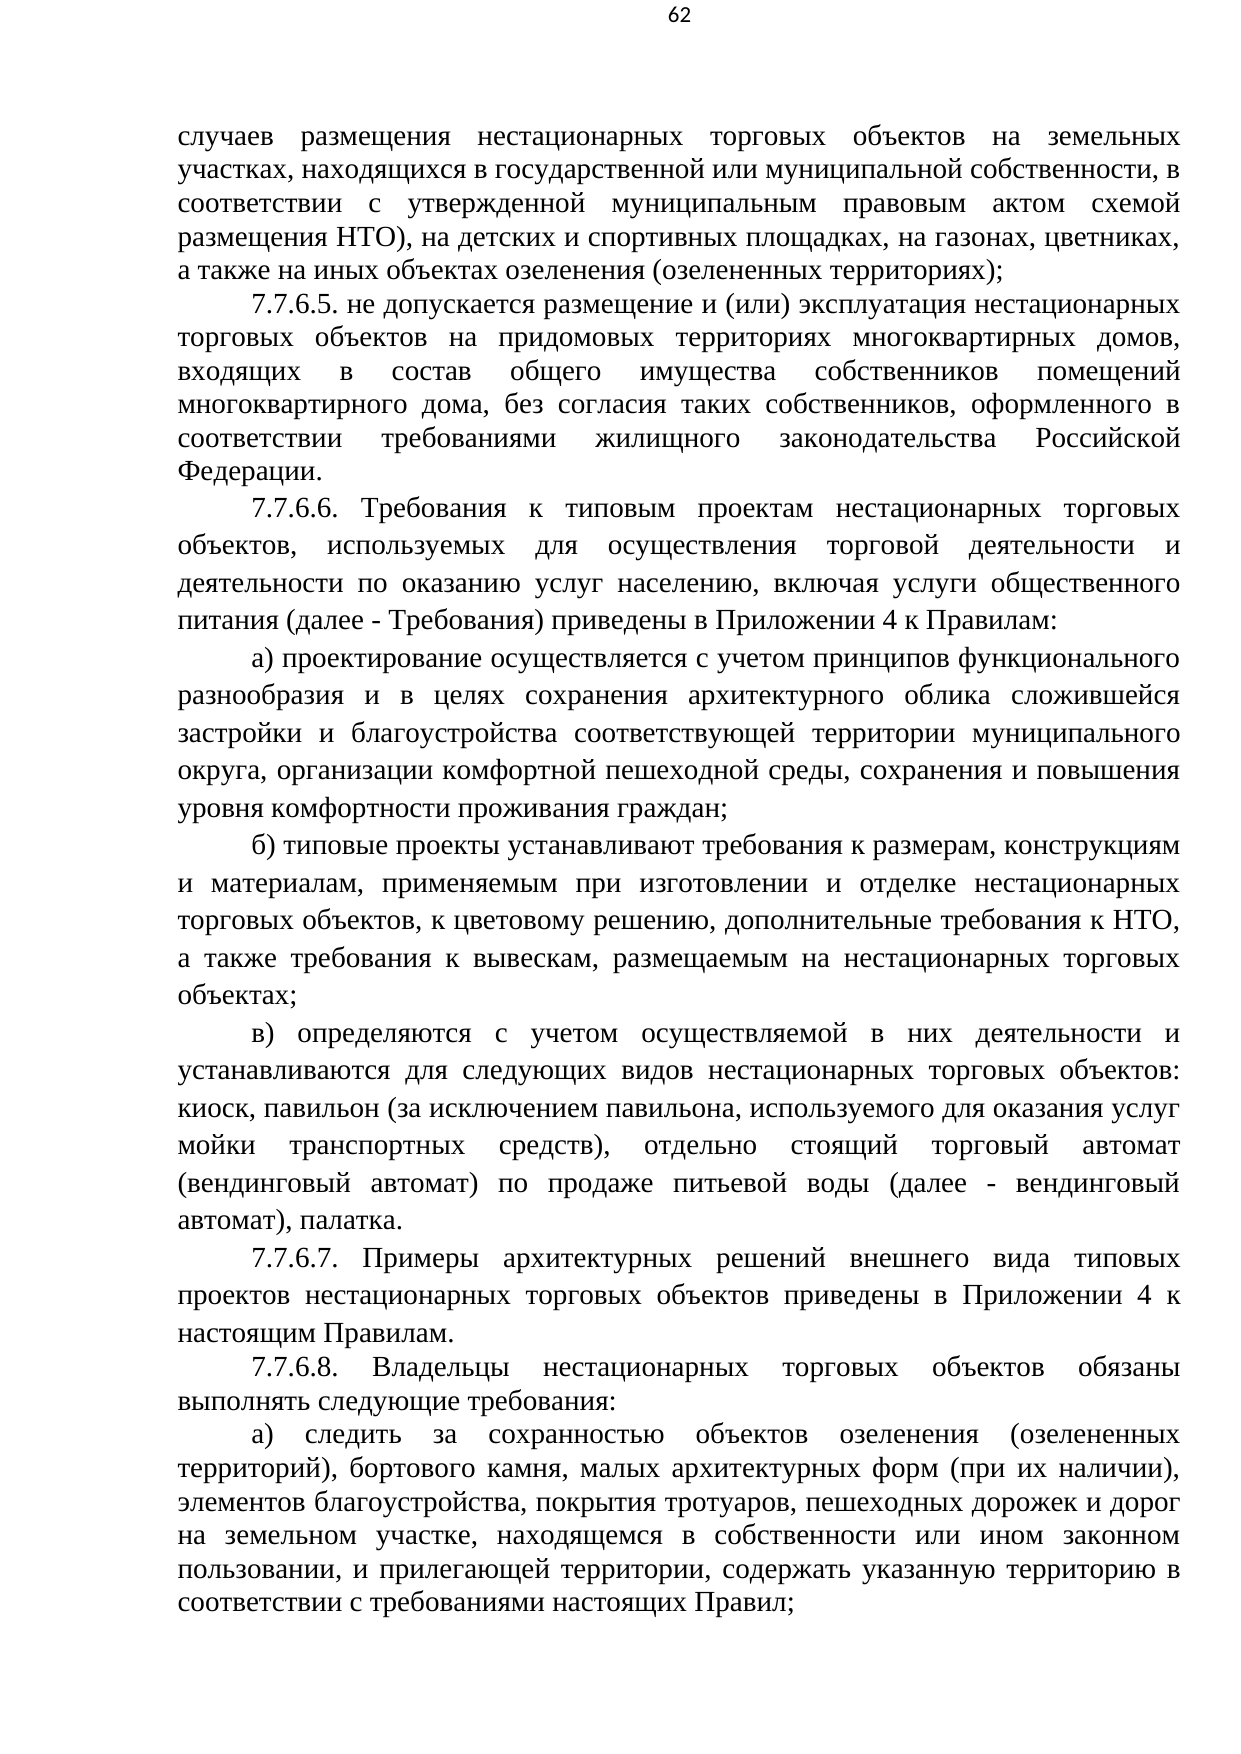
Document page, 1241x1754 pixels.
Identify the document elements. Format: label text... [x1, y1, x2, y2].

text 7.7.6.5. не допускается размещение и (или) эксплуатация нестационарных торговых объектов на придомовых территориях многоквартирных домов, входящих в состав общего имущества собственников помещений многоквартирного дома, без согласия таких собственников, оформленного в соответствии требованиями жилищного законодательства Российской Федерации. [177, 286, 1181, 487]
text 7.7.6.7. Примеры архитектурных решений внешнего вида типовых проектов нестационарных торговых объектов приведены в Приложении 4 к настоящим Правилам. [177, 1237, 1181, 1349]
text б) типовые проекты устанавливают требования к размерам, конструкциям и материалам, применяемым при изготовлении и отделке нестационарных торговых объектов, к цветовому решению, дополнительные требования к НТО, а также требования к вывескам, размещаемым на нестационарных торговых объектах; [177, 824, 1181, 1012]
text 7.7.6.8. Владельцы нестационарных торговых объектов обязаны выполнять следующие требования: [177, 1349, 1181, 1417]
text а) следить за сохранностью объектов озеленения (озелененных территорий), бортового камня, малых архитектурных форм (при их наличии), элементов благоустройства, покрытия тротуаров, пешеходных дорожек и дорог на земельном участке, находящемся в собственности или ином законном пользовании, и прилегающей территории, содержать указанную территорию в соответствии с требованиями настоящих Правил; [177, 1417, 1181, 1618]
title 7.7.6.6. Требования к типовым проектам нестационарных торговых объектов, используемых для осуществления торговой деятельности и деятельности по оказанию услуг населению, включая услуги общественного питания (далее - Требования) приведены в Приложении 4 к Правилам: [177, 487, 1181, 637]
text а) проектирование осуществляется с учетом принципов функционального разнообразия и в целях сохранения архитектурного облика сложившейся застройки и благоустройства соответствующей территории муниципального округа, организации комфортной пешеходной среды, сохранения и повышения уровня комфортности проживания граждан; [177, 637, 1181, 824]
text в) определяются с учетом осуществляемой в них деятельности и устанавливаются для следующих видов нестационарных торговых объектов: киоск, павильон (за исключением павильона, используемого для оказания услуг мойки транспортных средств), отдельно стоящий торговый автомат (вендинговый автомат) по продаже питьевой воды (далее - вендинговый автомат), палатка. [177, 1012, 1181, 1237]
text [177, 118, 1181, 286]
